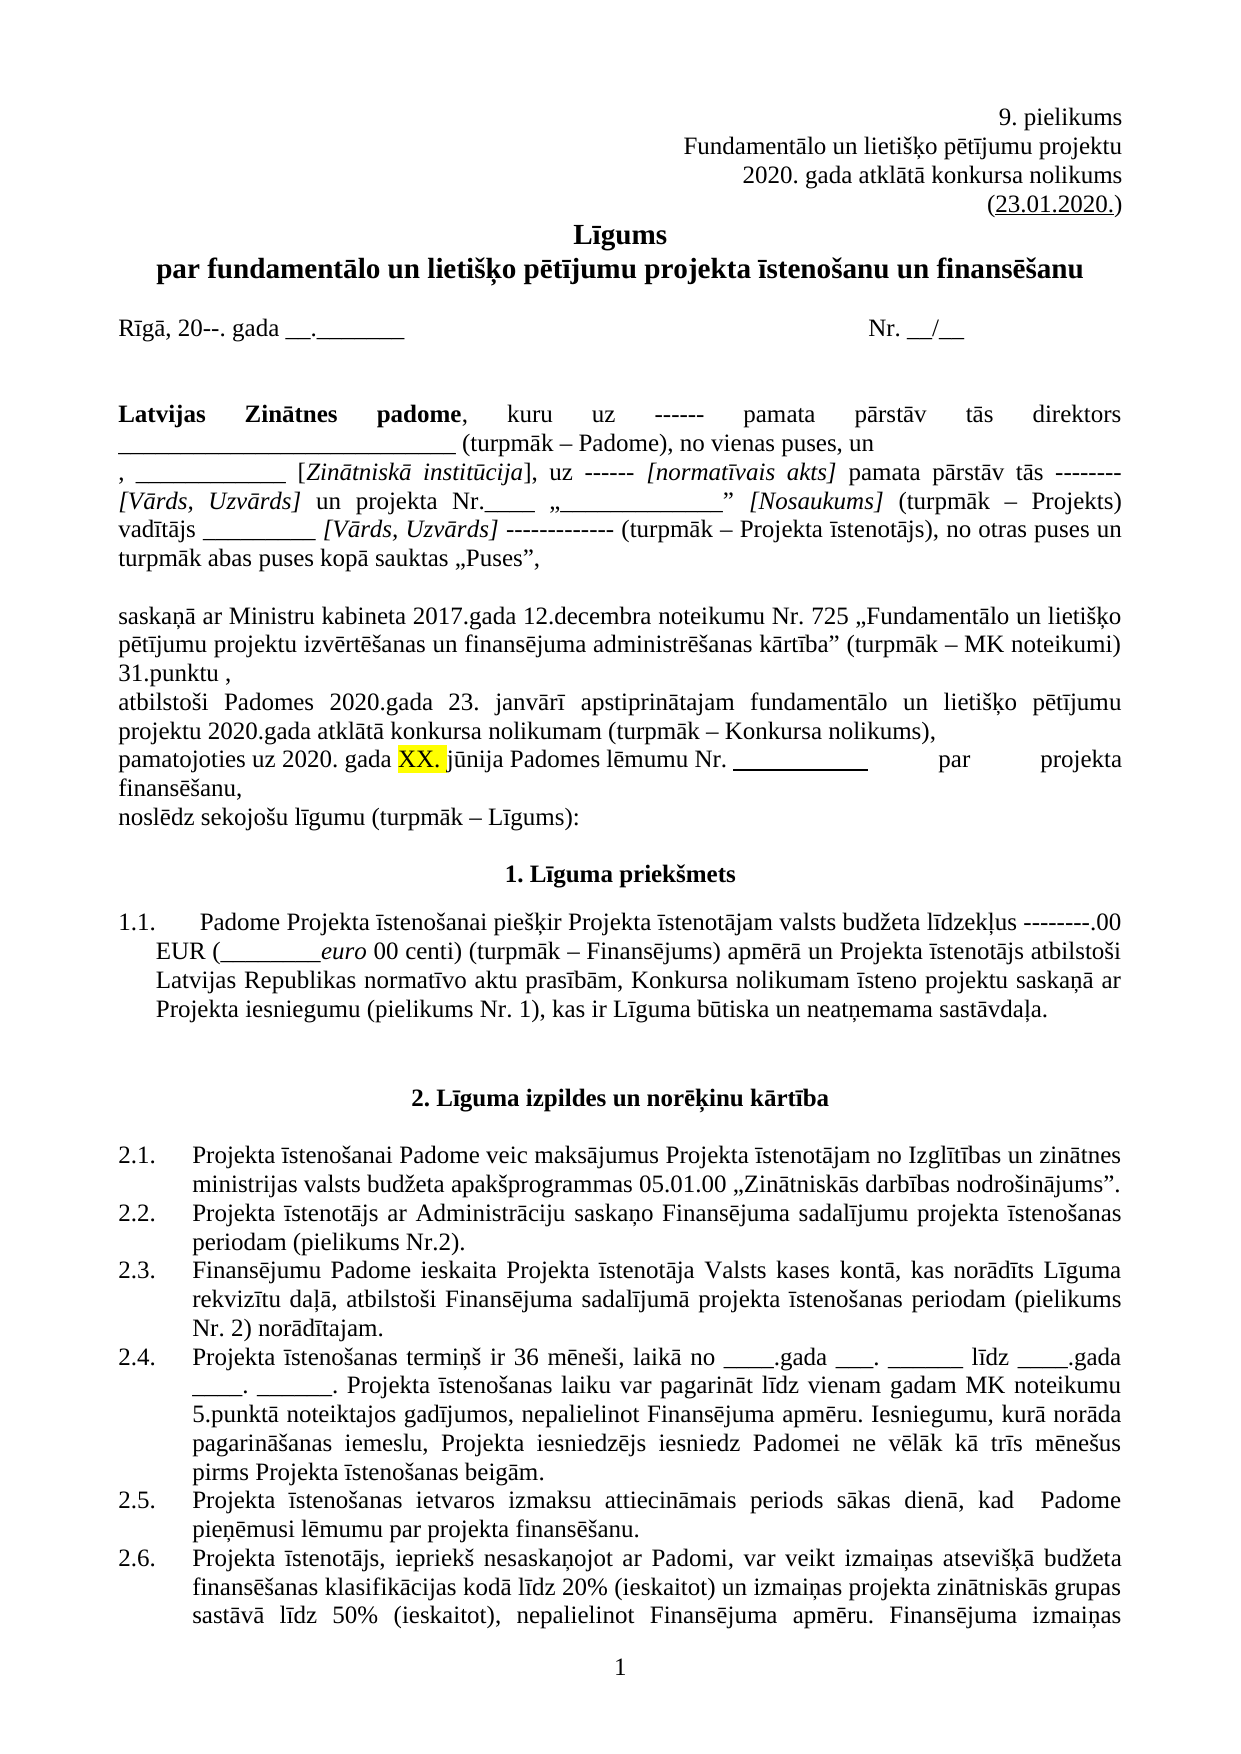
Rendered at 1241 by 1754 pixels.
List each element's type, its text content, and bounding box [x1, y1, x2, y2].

text , ____________ [Zinātniskā institūcija], uz ------ [normatīvais akts] pamata pārstāv tās -------- [Vārds, Uzvārds] un projekta Nr.____ „_____________” [Nosaukums] (turpmāk – Projekts) vadītājs _________ [Vārds, Uzvārds] ------------- (turpmāk – Projekta īstenotājs), no otras puses un turpmāk abas puses kopā sauktas „Puses”, [118, 457, 1122, 572]
text 2.3. Finansējumu Padome ieskaita Projekta īstenotāja Valsts kases kontā, kas norādīts Līguma rekvizītu daļā, atbilstoši Finansējuma sadalījumā projekta īstenošanas periodam (pielikums Nr. 2) norādītajam. [118, 1255, 1122, 1342]
text 2.1. Projekta īstenošanai Padome veic maksājumus Projekta īstenotājam no Izglītības un zinātnes ministrijas valsts budžeta apakšprogrammas 05.01.00 „Zinātniskās darbības nodrošinājums”. [118, 1140, 1122, 1198]
text 2.5. Projekta īstenošanas ietvaros izmaksu attiecināmais periods sākas dienā, kad Padome pieņēmusi lēmumu par projekta finansēšanu. [118, 1485, 1122, 1543]
text Rīgā, 20--. gada __._______ Nr. __/__ [118, 313, 1122, 342]
text Latvijas Zinātnes padome, kuru uz ------ pamata pārstāv tās direktors ___________________________ (turpmāk – Padome), no vienas puses, un [118, 399, 1122, 457]
text 2. Līguma izpildes un norēķinu kārtība [118, 1083, 1122, 1112]
text pamatojoties uz 2020. gada XX. jūnija Padomes lēmumu Nr. par projekta finansēšanu, [118, 744, 1122, 802]
text Fundamentālo un lietišķo pētījumu projektu [118, 131, 1122, 160]
list Padome Projekta īstenošanai piešķir Projekta īstenotājam valsts budžeta līdzekļus --------.00 EUR (________euro 00 centi) (turpmāk – Finansējums) apmērā un Projekta īstenotājs atbilstoši Latvijas Republikas normatīvo aktu prasībām, Konkursa nolikumam īsteno projektu saskaņā ar Projekta iesniegumu (pielikums Nr. 1), kas ir Līguma būtiska un neatņemama sastāvdaļa. [118, 907, 1122, 1022]
text (23.01.2020.) [118, 189, 1122, 217]
text 2.4. Projekta īstenošanas termiņš ir 36 mēneši, laikā no ____.gada ___. ______ līdz ____.gada ____. ______. Projekta īstenošanas laiku var pagarināt līdz vienam gadam MK noteikumu 5.punktā noteiktajos gadījumos, nepalielinot Finansējuma apmēru. Iesniegumu, kurā norāda pagarināšanas iemeslu, Projekta iesniedzējs iesniedz Padomei ne vēlāk kā trīs mēnešus pirms Projekta īstenošanas beigām. [118, 1342, 1122, 1485]
text 2020. gada atklātā konkursa nolikums [118, 160, 1122, 189]
text 2.2. Projekta īstenotājs ar Administrāciju saskaņo Finansējuma sadalījumu projekta īstenošanas periodam (pielikums Nr.2). [118, 1198, 1122, 1255]
text 9. pielikums [118, 102, 1122, 131]
text noslēdz sekojošu līgumu (turpmāk – Līgums): [118, 802, 1122, 831]
text saskaņā ar Ministru kabineta 2017.gada 12.decembra noteikumu Nr. 725 „Fundamentālo un lietišķo pētījumu projektu izvērtēšanas un finansējuma administrēšanas kārtība” (turpmāk – MK noteikumi) 31.punktu , [118, 601, 1122, 687]
text par fundamentālo un lietišķo pētījumu projekta īstenošanu un finansēšanu [118, 251, 1122, 284]
text atbilstoši Padomes 2020.gada 23. janvārī apstiprinātajam fundamentālo un lietišķo pētījumu projektu 2020.gada atklātā konkursa nolikumam (turpmāk – Konkursa nolikums), [118, 687, 1122, 744]
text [118, 1543, 1122, 1629]
text 1. Līguma priekšmets [118, 859, 1122, 888]
text Līgums [118, 217, 1122, 251]
